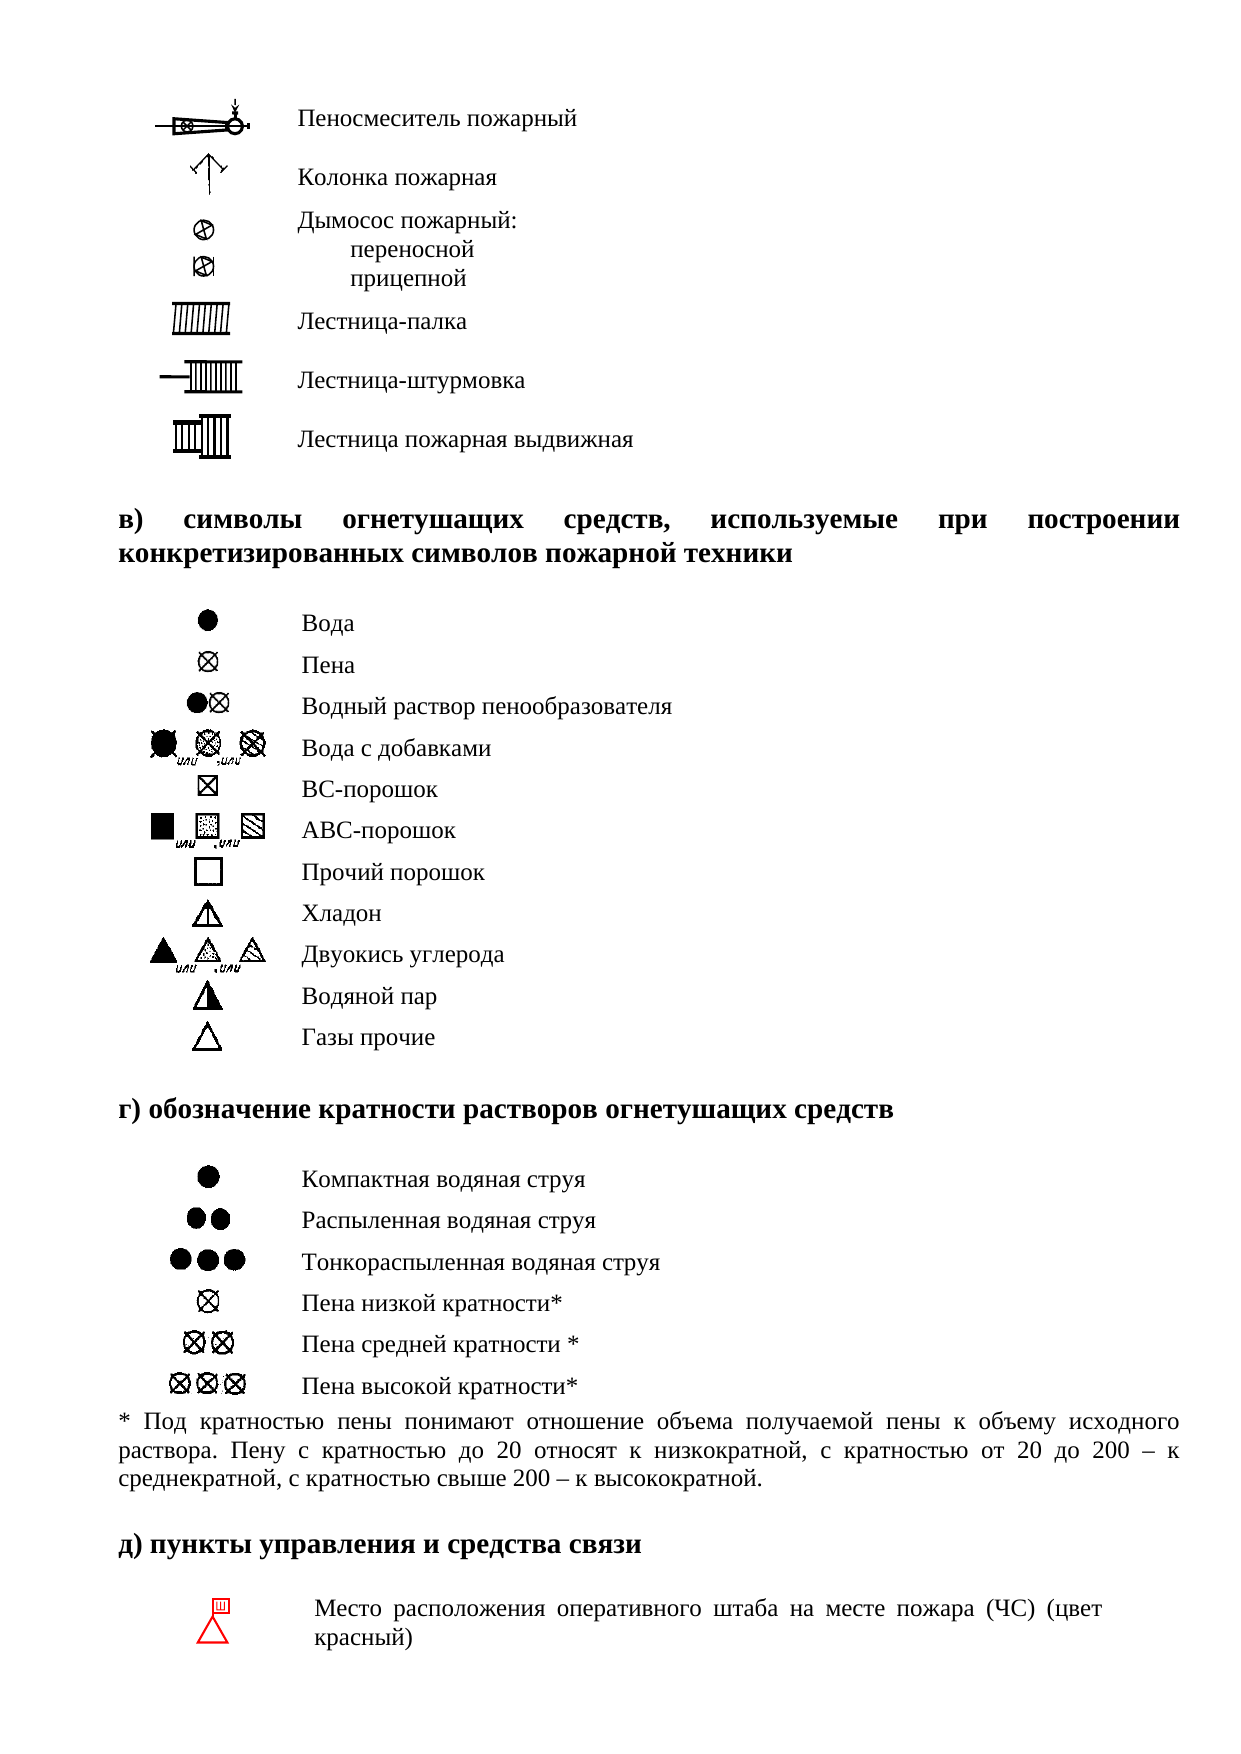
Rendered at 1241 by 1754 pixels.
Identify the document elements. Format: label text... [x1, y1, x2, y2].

table_cell [118, 975, 297, 1016]
table_cell Газы прочие [297, 1016, 1107, 1057]
table_cell Лестница-штурмовка [293, 350, 1118, 408]
table_header [118, 1158, 297, 1199]
table_cell Тонкораспыленная водяная струя [297, 1241, 1107, 1282]
text * Под кратностью пены понимают отношение объема получаемой пены к объему исходного раствора. Пену с кратностью до 20 относят к низкократной, с кратностью от 20 до 200 – к среднекратной, с кратностью свыше 200 – к высокократной. [118, 1406, 1181, 1492]
table_cell Лестница-палка [293, 292, 1118, 350]
picture [181, 1330, 235, 1355]
picture [196, 608, 219, 632]
table_header [118, 602, 297, 644]
table_cell [118, 644, 297, 685]
picture [168, 1371, 248, 1396]
picture [185, 1205, 231, 1231]
table_header Компактная водяная струя [297, 1158, 1107, 1199]
table_cell Вода с добавками [297, 726, 1107, 768]
table_cell Пена средней кратности * [297, 1323, 1107, 1364]
table_cell Распыленная водяная струя [297, 1199, 1107, 1241]
table_cell [114, 205, 293, 292]
table_cell [118, 1365, 297, 1406]
picture [149, 811, 266, 849]
table_cell Пена низкой кратности* [297, 1282, 1107, 1323]
table_cell Хладон [297, 892, 1107, 933]
table_cell [118, 1241, 297, 1282]
picture [191, 1021, 224, 1052]
table_cell АВС-порошок [297, 809, 1107, 850]
picture [168, 1247, 248, 1272]
picture [196, 774, 219, 797]
table_cell [114, 292, 293, 350]
table_cell [118, 892, 297, 933]
table_cell [118, 1323, 297, 1364]
table_cell [118, 1282, 297, 1323]
picture [191, 897, 225, 928]
table_header Вода [297, 602, 1107, 644]
picture [148, 935, 267, 973]
table_cell [118, 1199, 297, 1241]
picture [196, 1288, 220, 1314]
table_cell Пеносмеситель пожарный [293, 89, 1118, 147]
table_cell [114, 147, 293, 205]
table_cell Прочий порошок [297, 850, 1107, 892]
table_cell [118, 933, 297, 974]
table_cell [114, 350, 293, 408]
picture [192, 856, 224, 887]
table_cell [114, 89, 293, 147]
table_cell [118, 726, 297, 768]
table_cell Колонка пожарная [293, 147, 1118, 205]
table_cell [118, 809, 297, 850]
table_cell [118, 850, 297, 892]
table_cell Лестница пожарная выдвижная [293, 408, 1118, 468]
picture [148, 728, 267, 766]
table_cell Пена высокой кратности* [297, 1365, 1107, 1406]
table_header [118, 1593, 310, 1650]
table_cell Двуокись углерода [297, 933, 1107, 974]
table_cell Пена [297, 644, 1107, 685]
table_cell ВС-порошок [297, 768, 1107, 809]
table_cell Водяной пар [297, 975, 1107, 1016]
picture [191, 980, 225, 1011]
table_cell Водный раствор пенообразователя [297, 685, 1107, 726]
table_cell [118, 1016, 297, 1057]
text в) символы огнетушащих средств, используемые при построении конкретизированных символов пожарной техники [118, 502, 1181, 569]
table_cell [118, 768, 297, 809]
text г) обозначение кратности растворов огнетушащих средств [118, 1091, 1181, 1124]
table_cell Дымосос пожарный: переносной прицепной [293, 205, 1118, 292]
table_header Место расположения оперативного штаба на месте пожара (ЧС) (цвет красный) [310, 1593, 1107, 1650]
picture [195, 1164, 220, 1189]
picture [197, 650, 219, 673]
picture [185, 691, 230, 714]
table_cell [118, 685, 297, 726]
table_cell [114, 408, 293, 468]
text д) пункты управления и средства связи [118, 1526, 1181, 1559]
